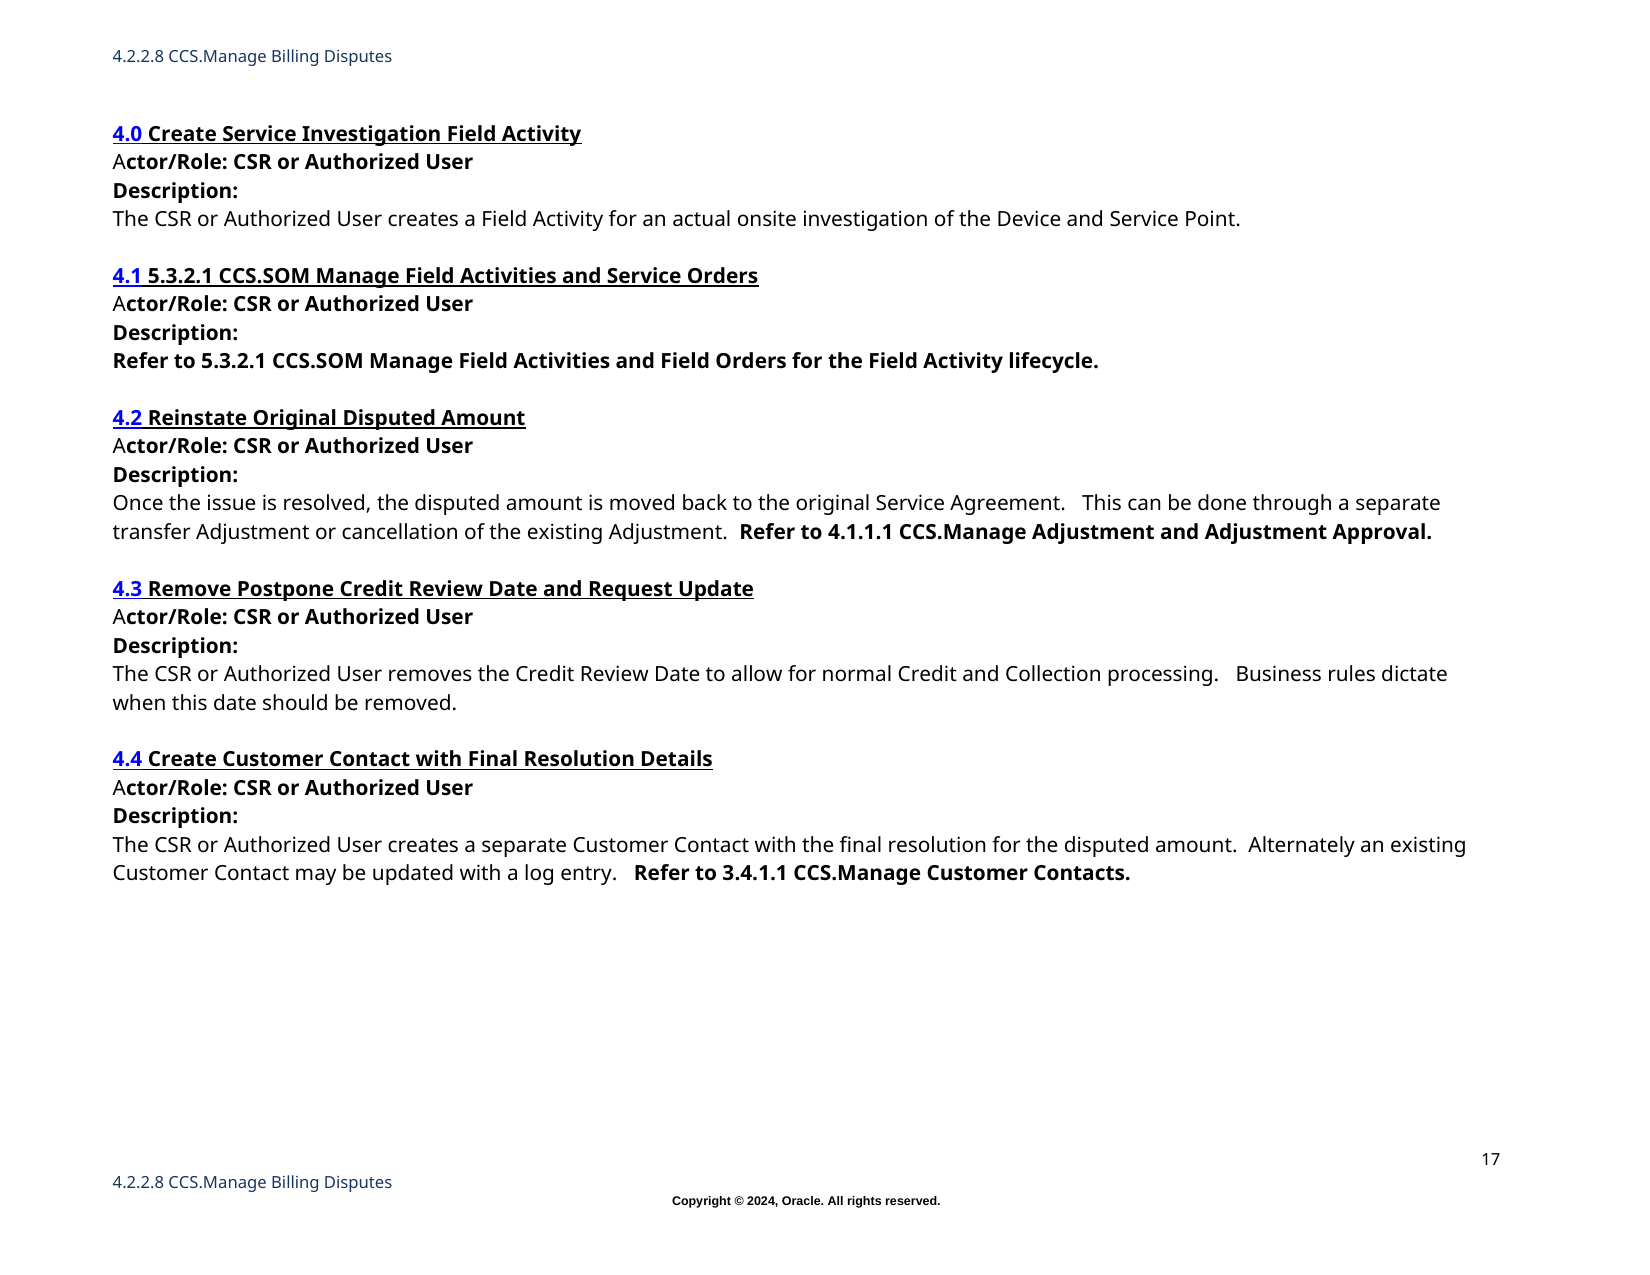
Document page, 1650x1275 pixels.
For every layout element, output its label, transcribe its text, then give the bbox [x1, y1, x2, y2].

text 4.1 5.3.2.1 CCS.SOM Manage Field Activities and Service Orders [112, 261, 1500, 289]
text Description: [112, 801, 1500, 830]
text Once the issue is resolved, the disputed amount is moved back to the original Service Agreement. This can be done through a separate transfer Adjustment or cancellation of the existing Adjustment. Refer to 4.1.1.1 CCS.Manage Adjustment and Adjustment Approval. [112, 488, 1500, 545]
text The CSR or Authorized User creates a separate Customer Contact with the final resolution for the disputed amount. Alternately an existing Customer Contact may be updated with a log entry. Refer to 3.4.1.1 CCS.Manage Customer Contacts. [112, 830, 1500, 887]
text 4.4 Create Customer Contact with Final Resolution Details [112, 744, 1500, 773]
text 4.3 Remove Postpone Credit Review Date and Request Update [112, 574, 1500, 602]
text Description: [112, 631, 1500, 659]
text Refer to 5.3.2.1 CCS.SOM Manage Field Activities and Field Orders for the Field Activity lifecycle. [112, 346, 1500, 375]
text Actor/Role: CSR or Authorized User [112, 773, 1500, 801]
text Description: [112, 176, 1500, 204]
text Description: [112, 460, 1500, 488]
text Actor/Role: CSR or Authorized User [112, 432, 1500, 460]
text The CSR or Authorized User removes the Credit Review Date to allow for normal Credit and Collection processing. Business rules dictate when this date should be removed. [112, 659, 1500, 716]
text Description: [112, 318, 1500, 346]
text Actor/Role: CSR or Authorized User [112, 289, 1500, 318]
text Actor/Role: CSR or Authorized User [112, 602, 1500, 631]
text Actor/Role: CSR or Authorized User [112, 147, 1500, 176]
text 4.2 Reinstate Original Disputed Amount [112, 403, 1500, 432]
text 4.0 Create Service Investigation Field Activity [112, 119, 1500, 147]
text The CSR or Authorized User creates a Field Activity for an actual onsite investigation of the Device and Service Point. [112, 204, 1500, 233]
